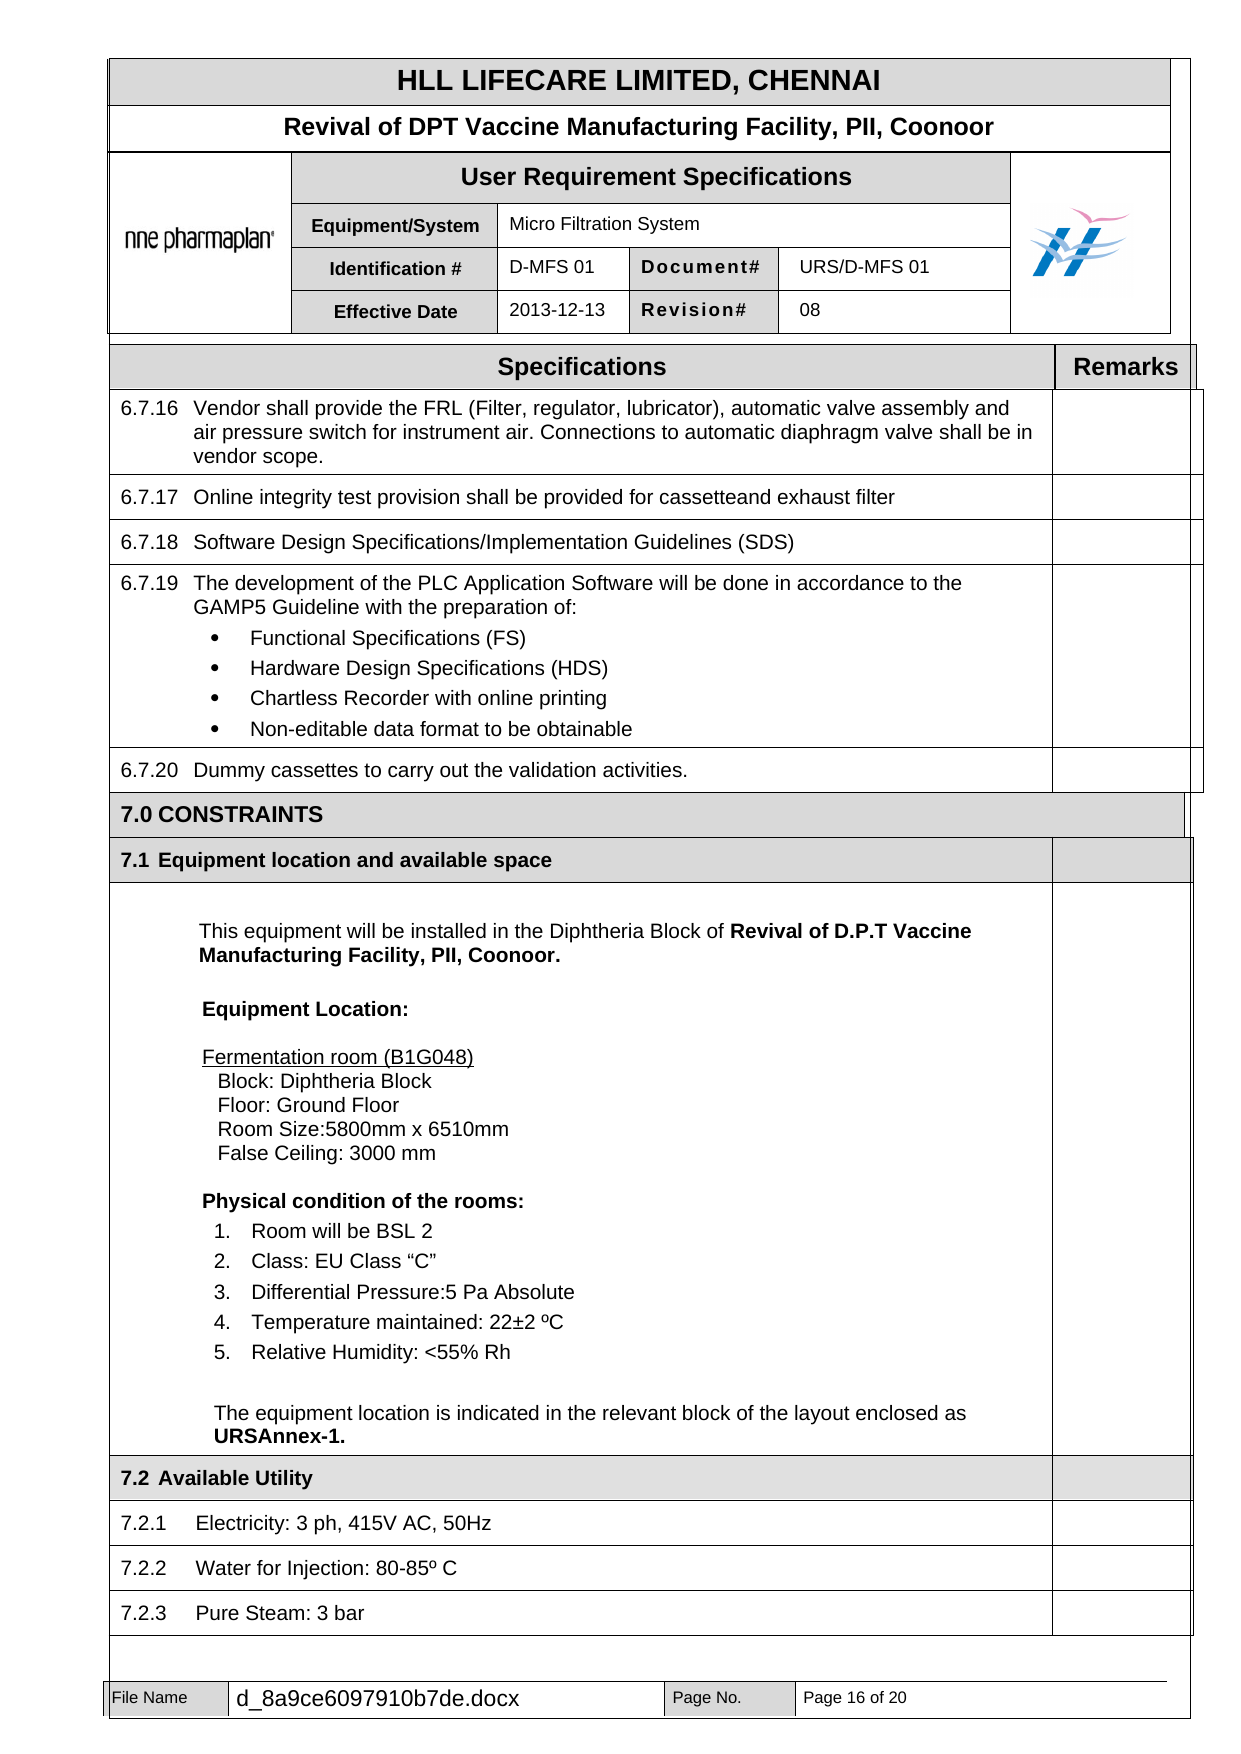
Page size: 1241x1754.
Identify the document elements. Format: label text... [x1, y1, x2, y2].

table_cell [1053, 748, 1190, 792]
table_cell This equipment will be installed in the Diphtheria Block of Revival of D.P.T Vaccine Manufacturing Facility, PII, Coonoor. Equipment Location: Fermentation room (B1G048) Block: Diphtheria Block Floor: Ground Floor Room Size:5800mm x 6510mm False Ceiling: 3000 mm Physical condition of the rooms: Room will be BSL 2 Class: EU Class “C” Differential Pressure:5 Pa Absolute Temperature maintained: 22±2 ºC Relative Humidity: <55% Rh The equipment location is indicated in the relevant block of the layout enclosed as URSAnnex-1. [110, 883, 1052, 1454]
table_cell [1053, 565, 1190, 747]
table_cell Electricity: 3 ph, 415V AC, 50Hz [110, 1501, 1052, 1544]
table_cell Online integrity test provision shall be provided for cassetteand exhaust filter [110, 475, 1052, 519]
table_cell [1191, 748, 1203, 792]
table_header Remarks [1056, 345, 1190, 388]
table_cell [1053, 1501, 1190, 1544]
table_cell Vendor shall provide the FRL (Filter, regulator, lubricator), automatic valve assembly and air pressure switch for instrument air. Connections to automatic diaphragm valve shall be in vendor scope. [110, 390, 1052, 474]
picture [124, 226, 275, 255]
table_cell [1053, 520, 1190, 564]
table_cell The development of the PLC Application Software will be done in accordance to the GAMP5 Guideline with the preparation of: Functional Specifications (FS) Hardware Design Specifications (HDS) Chartless Recorder with online printing Non-editable data format to be obtainable [110, 565, 1052, 747]
table_cell [1191, 520, 1203, 564]
table_cell [1191, 565, 1203, 747]
table_cell [1053, 1591, 1190, 1634]
table_cell Equipment location and available space [110, 838, 1052, 882]
table_header Specifications [110, 345, 1054, 388]
table_cell Available Utility [110, 1456, 1052, 1499]
picture [1030, 203, 1134, 298]
table_cell [1053, 1456, 1190, 1499]
table_cell [1053, 475, 1190, 519]
table_cell [1053, 883, 1190, 1454]
table_cell Software Design Specifications/Implementation Guidelines (SDS) [110, 520, 1052, 564]
table_cell [1191, 390, 1203, 474]
table_cell [1053, 390, 1190, 474]
table_cell [1053, 1546, 1190, 1589]
table_cell [1053, 838, 1190, 882]
table_cell [1191, 475, 1203, 519]
table_cell Pure Steam: 3 bar [110, 1591, 1052, 1634]
table_cell Dummy cassettes to carry out the validation activities. [110, 748, 1052, 792]
table_cell Water for Injection: 80-85º C [110, 1546, 1052, 1589]
table_cell CONSTRAINTS [110, 793, 1184, 837]
